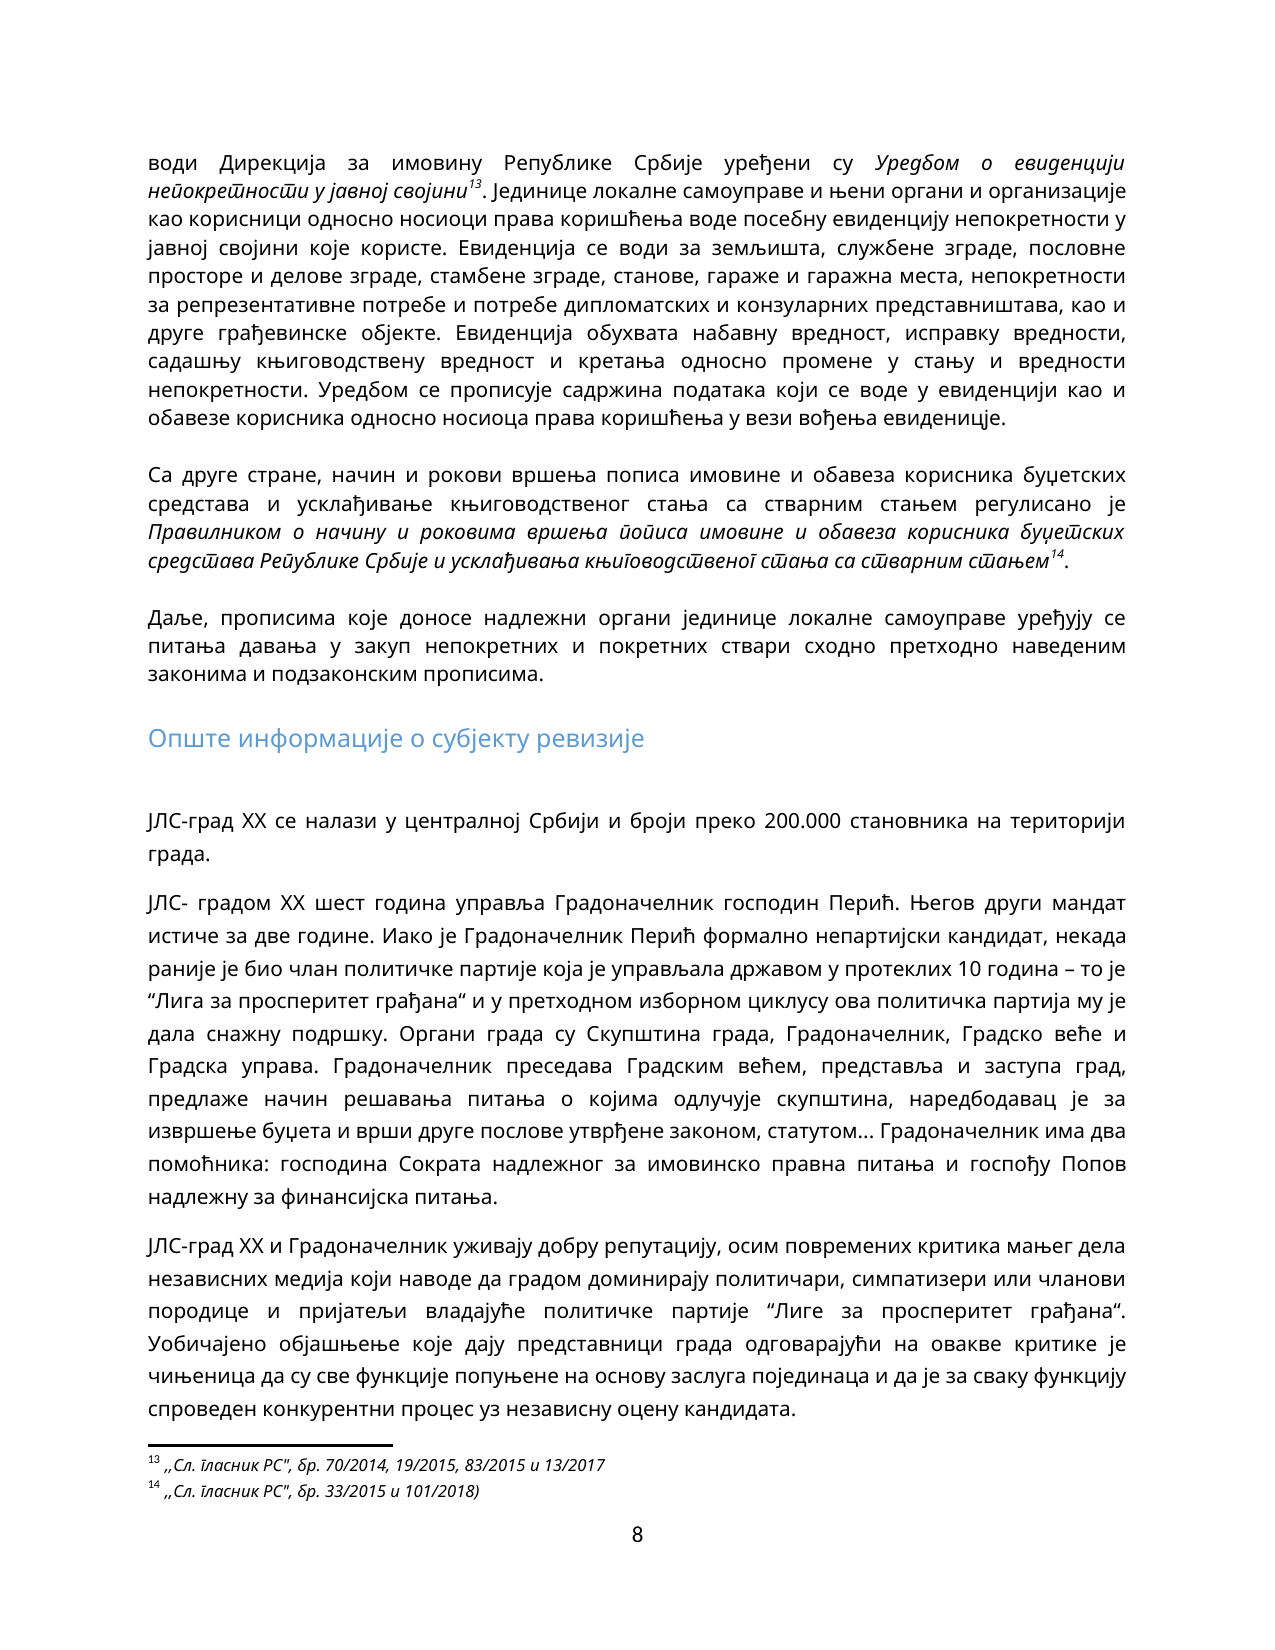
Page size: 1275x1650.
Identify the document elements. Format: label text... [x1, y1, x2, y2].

text Са друге стране, начин и рокови вршења пописа имовине и обавеза корисника буџетских средстава и усклађивање књиговодственог стања са стварним стањем регулисано је Правилником о начину и роковима вршења пописа имовине и обавеза корисника буџетских средстава Републике Србије и усклађивања књиговодственог стања са стварним стањем. [148, 460, 1127, 574]
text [148, 148, 1127, 432]
subtitle Опште информације о субјекту ревизије [148, 721, 1127, 754]
text Даље, прописима које доносе надлежни органи јединице локалне самоуправе уређују се питања давања у закуп непокретних и покретних ствари сходно претходно наведеним законима и подзаконским прописима. [148, 603, 1127, 688]
text ЈЛС-град XX се налази у централној Србији и броји преко 200.000 становника на територији града. [148, 807, 1127, 868]
text ЈЛС- градом XX шест година управља Градоначелник господин Перић. Његов други мандат истиче за две године. Иако је Градоначелник Перић формално непартијски кандидат, некада раније је био члан политичке партије која је управљала државом у протеклих 10 година – то је “Лига за просперитет грађана“ и у претходном изборном циклусу ова политичка партија му је дала снажну подршку. Органи града су Скупштина града, Градоначелник, Градско веће и Градска управа. Градоначелник преседава Градским већем, представља и заступа град, предлаже начин решавања питања о којима одлучује скупштина, наредбодавац је за извршење буџета и врши друге послове утврђене законом, статутом... Градоначелник има два помоћника: господина Сократа надлежног за имовинско правна питања и госпођу Попов надлежну за финансијска питања. [148, 888, 1127, 1210]
text ЈЛС-град XX и Градоначелник уживају добру репутацију, осим повремених критика мањег дела независних медија који наводе да градом доминирају политичари, симпатизери или чланови породице и пријатељи владајуће политичке партије “Лиге за просперитет грађана“. Уобичајено објашњење које дају представници града одговарајући на овакве критике је чињеница да су све функције попуњене на основу заслуга појединаца и да је за сваку функцију спроведен конкурентни процес уз независну оцену кандидата. [148, 1231, 1127, 1423]
